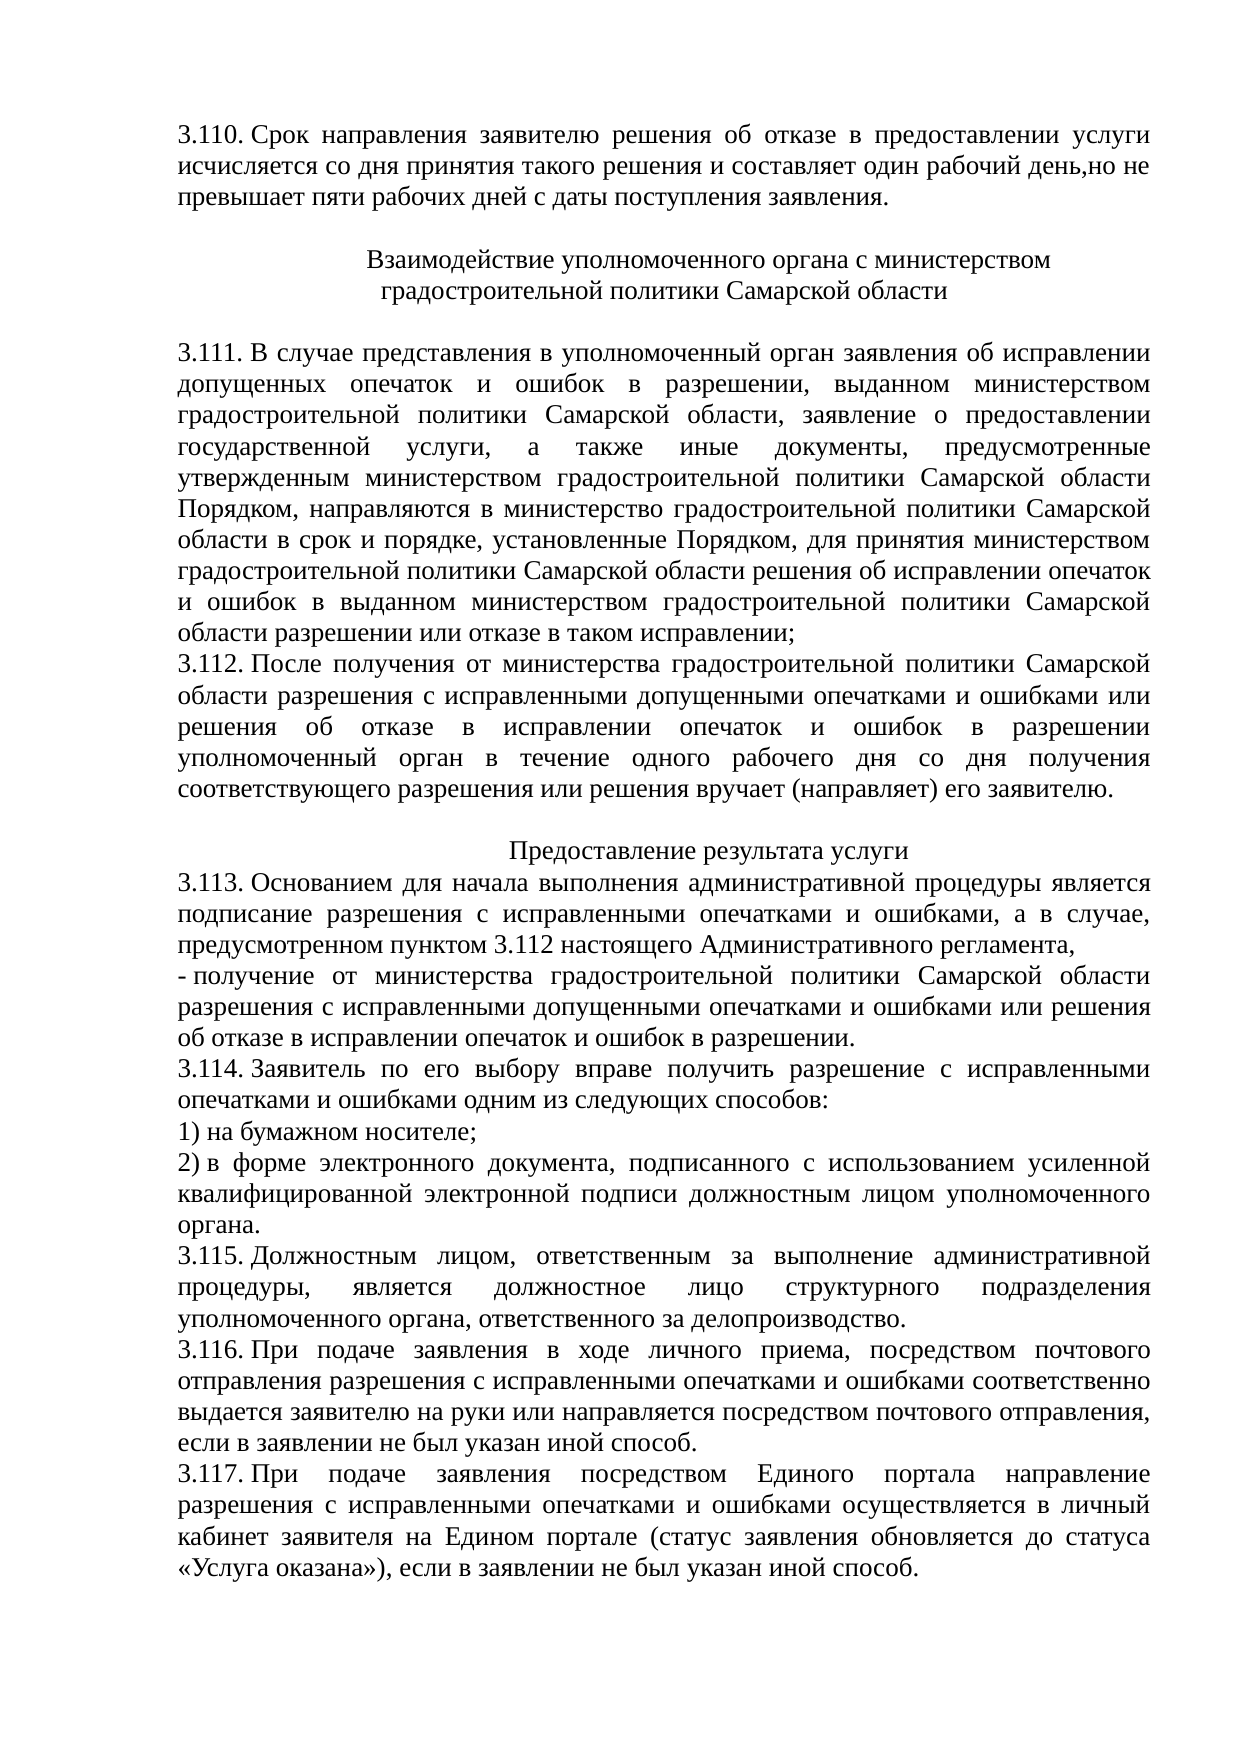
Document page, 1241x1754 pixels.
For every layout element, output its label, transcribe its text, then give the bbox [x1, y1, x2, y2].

text 3.115. Должностным лицом, ответственным за выполнение административной процедуры, является должностное лицо структурного подразделения уполномоченного органа, ответственного за делопроизводство. [177, 1239, 1152, 1333]
text Взаимодействие уполномоченного органа с министерством градостроительной политики Самарской области [177, 243, 1152, 305]
text 3.111. В случае представления в уполномоченный орган заявления об исправлении допущенных опечаток и ошибок в разрешении, выданном министерством градостроительной политики Самарской области, заявление о предоставлении государственной услуги, а также иные документы, предусмотренные утвержденным министерством градостроительной политики Самарской области Порядком, направляются в министерство градостроительной политики Самарской области в срок и порядке, установленные Порядком, для принятия министерством градостроительной политики Самарской области решения об исправлении опечаток и ошибок в выданном министерством градостроительной политики Самарской области разрешении или отказе в таком исправлении; [177, 336, 1152, 648]
text 3.113. Основанием для начала выполнения административной процедуры является подписание разрешения с исправленными опечатками и ошибками, а в случае, предусмотренном пунктом 3.112 настоящего Административного регламента, [177, 866, 1152, 959]
text - получение от министерства градостроительной политики Самарской области разрешения с исправленными допущенными опечатками и ошибками или решения об отказе в исправлении опечаток и ошибок в разрешении. [177, 959, 1152, 1052]
text 3.110. Срок направления заявителю решения об отказе в предоставлении услуги исчисляется со дня принятия такого решения и составляет один рабочий день,но не превышает пяти рабочих дней с даты поступления заявления. [177, 118, 1152, 212]
text Предоставление результата услуги [177, 834, 1152, 866]
text 1) на бумажном носителе; [177, 1115, 1152, 1146]
text 3.114. Заявитель по его выбору вправе получить разрешение с исправленными опечатками и ошибками одним из следующих способов: [177, 1052, 1152, 1115]
text 3.112. После получения от министерства градостроительной политики Самарской области разрешения с исправленными допущенными опечатками и ошибками или решения об отказе в исправлении опечаток и ошибок в разрешении уполномоченный орган в течение одного рабочего дня со дня получения соответствующего разрешения или решения вручает (направляет) его заявителю. [177, 648, 1152, 803]
text 3.117. При подаче заявления посредством Единого портала направление разрешения с исправленными опечатками и ошибками осуществляется в личный кабинет заявителя на Едином портале (статус заявления обновляется до статуса «Услуга оказана»), если в заявлении не был указан иной способ. [177, 1457, 1152, 1582]
text 3.116. При подаче заявления в ходе личного приема, посредством почтового отправления разрешения с исправленными опечатками и ошибками соответственно выдается заявителю на руки или направляется посредством почтового отправления, если в заявлении не был указан иной способ. [177, 1333, 1152, 1457]
text 2) в форме электронного документа, подписанного с использованием усиленной квалифицированной электронной подписи должностным лицом уполномоченного органа. [177, 1146, 1152, 1239]
